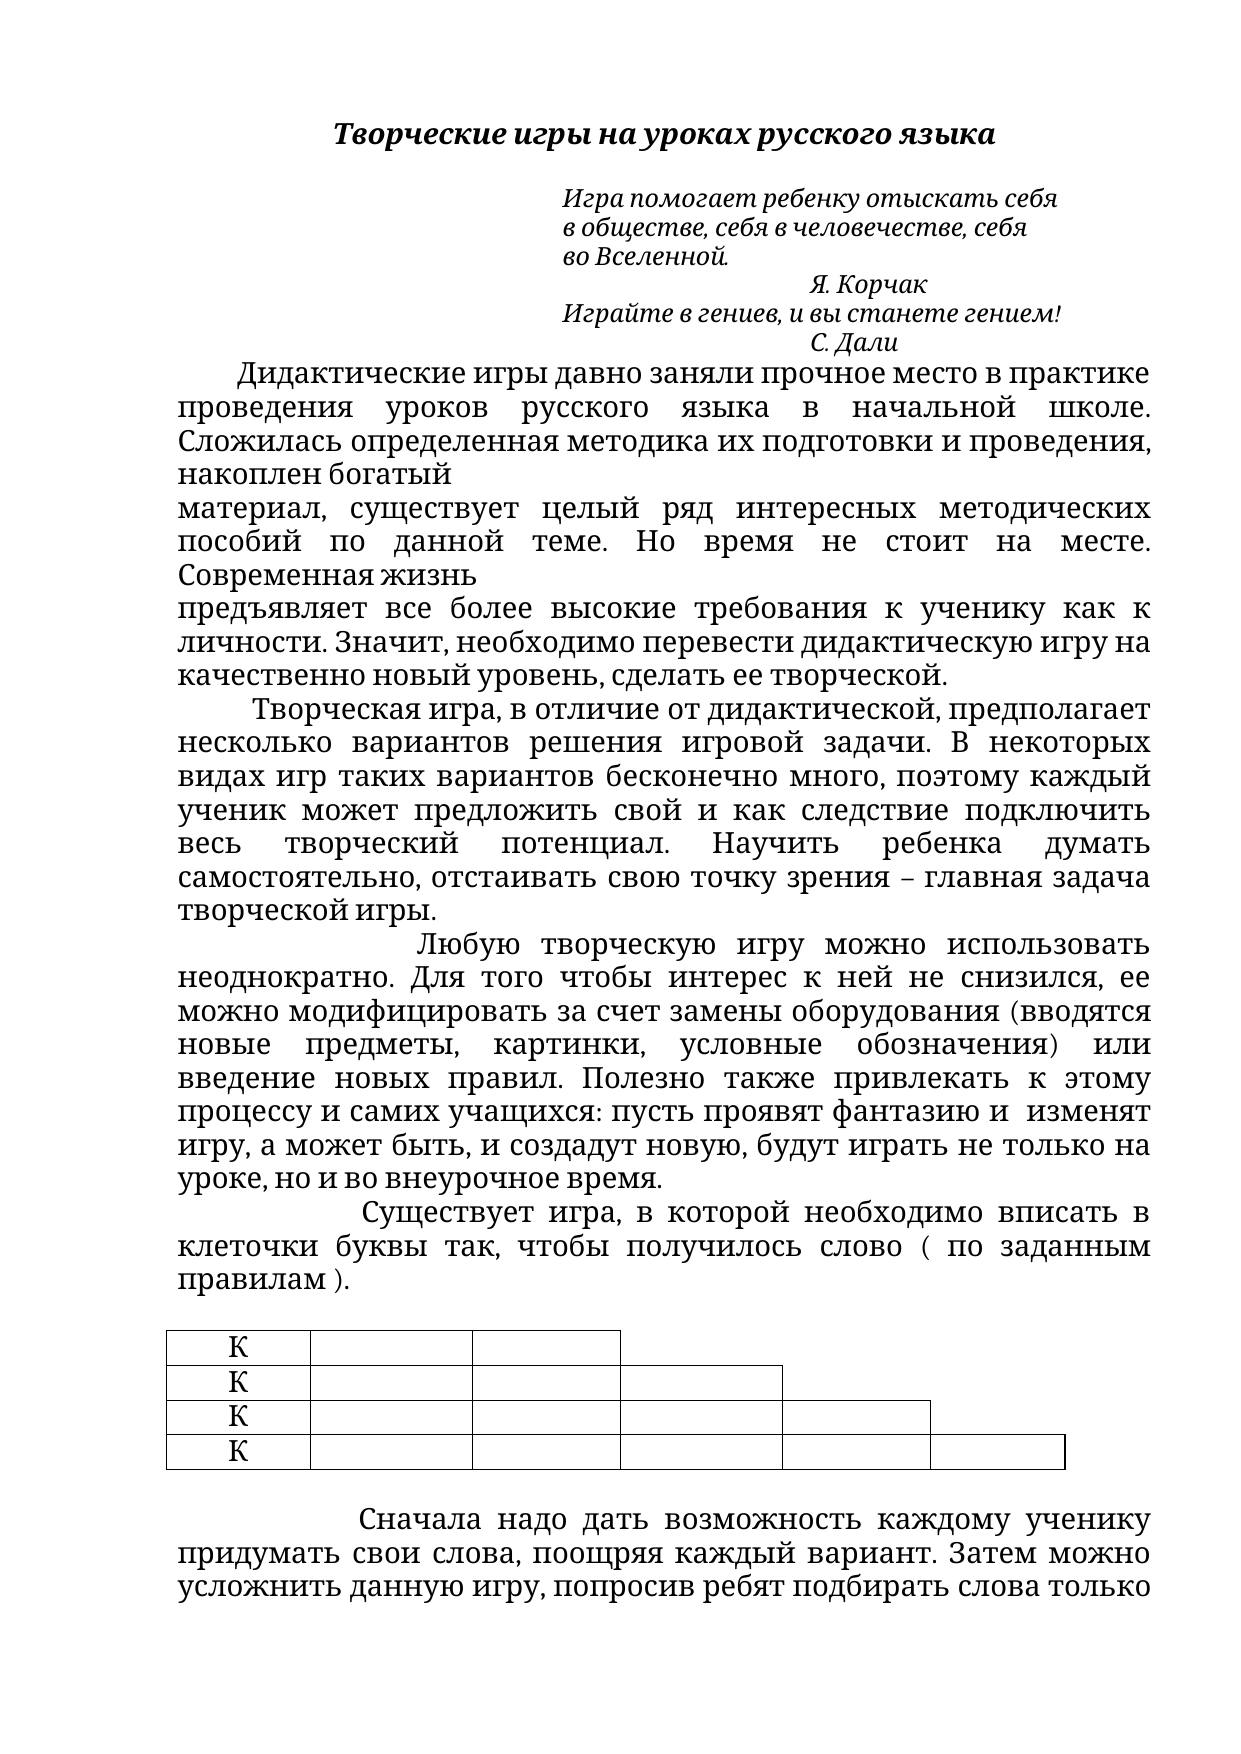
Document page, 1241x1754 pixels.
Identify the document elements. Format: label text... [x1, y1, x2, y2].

text С. Дали [177, 329, 1152, 358]
table_cell [783, 1401, 930, 1434]
table_cell [311, 1366, 472, 1399]
table_cell К [167, 1435, 310, 1469]
table_cell [473, 1366, 620, 1399]
table_header [311, 1331, 472, 1365]
text Я. Корчак [177, 271, 1152, 300]
text во Вселенной. [177, 243, 1152, 271]
table_cell [311, 1401, 472, 1434]
text материал, существует целый ряд интересных методических пособий по данной теме. Но время не стоит на месте. Современная жизнь [177, 492, 1152, 592]
table_cell К [167, 1366, 310, 1399]
text в обществе, себя в человечестве, себя [177, 214, 1152, 243]
table_cell [621, 1401, 782, 1434]
table_header К [167, 1331, 310, 1365]
text Творческие игры на уроках русского языка [177, 118, 1152, 152]
table_cell [311, 1435, 472, 1469]
text Существует игра, в которой необходимо вписать в клеточки буквы так, чтобы получилось слово ( по заданным правилам ). [177, 1196, 1152, 1297]
table_cell [621, 1435, 782, 1469]
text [177, 1503, 1152, 1604]
text Творческая игра, в отличие от дидактической, предполагает несколько вариантов решения игровой задачи. В некоторых видах игр таких вариантов бесконечно много, поэтому каждый ученик может предложить свой и как следствие подключить весь творческий потенциал. Научить ребенка думать самостоятельно, отстаивать свою точку зрения – главная задача творческой игры. [177, 693, 1152, 928]
table_cell [473, 1401, 620, 1434]
text предъявляет все более высокие требования к ученику как к личности. Значит, необходимо перевести дидактическую игру на качественно новый уровень, сделать ее творческой. [177, 592, 1152, 693]
table_cell К [167, 1401, 310, 1434]
table_header [473, 1331, 620, 1365]
table_cell [621, 1366, 782, 1399]
table_cell [783, 1435, 930, 1469]
text Любую творческую игру можно использовать неоднократно. Для того чтобы интерес к ней не снизился, ее можно модифицировать за счет замены оборудования (вводятся новые предметы, картинки, условные обозначения) или введение новых правил. Полезно также привлекать к этому процессу и самих учащихся: пусть проявят фантазию и изменят игру, а может быть, и создадут новую, будут играть не только на уроке, но и во внеурочное время. [177, 928, 1152, 1196]
text Игра помогает ребенку отыскать себя [177, 185, 1152, 214]
text Играйте в гениев, и вы станете гением! [177, 300, 1152, 329]
table_cell [473, 1435, 620, 1469]
text Дидактические игры давно заняли прочное место в практике проведения уроков русского языка в начальной школе. Сложилась определенная методика их подготовки и проведения, накоплен богатый [177, 358, 1152, 492]
table_cell [931, 1435, 1064, 1469]
